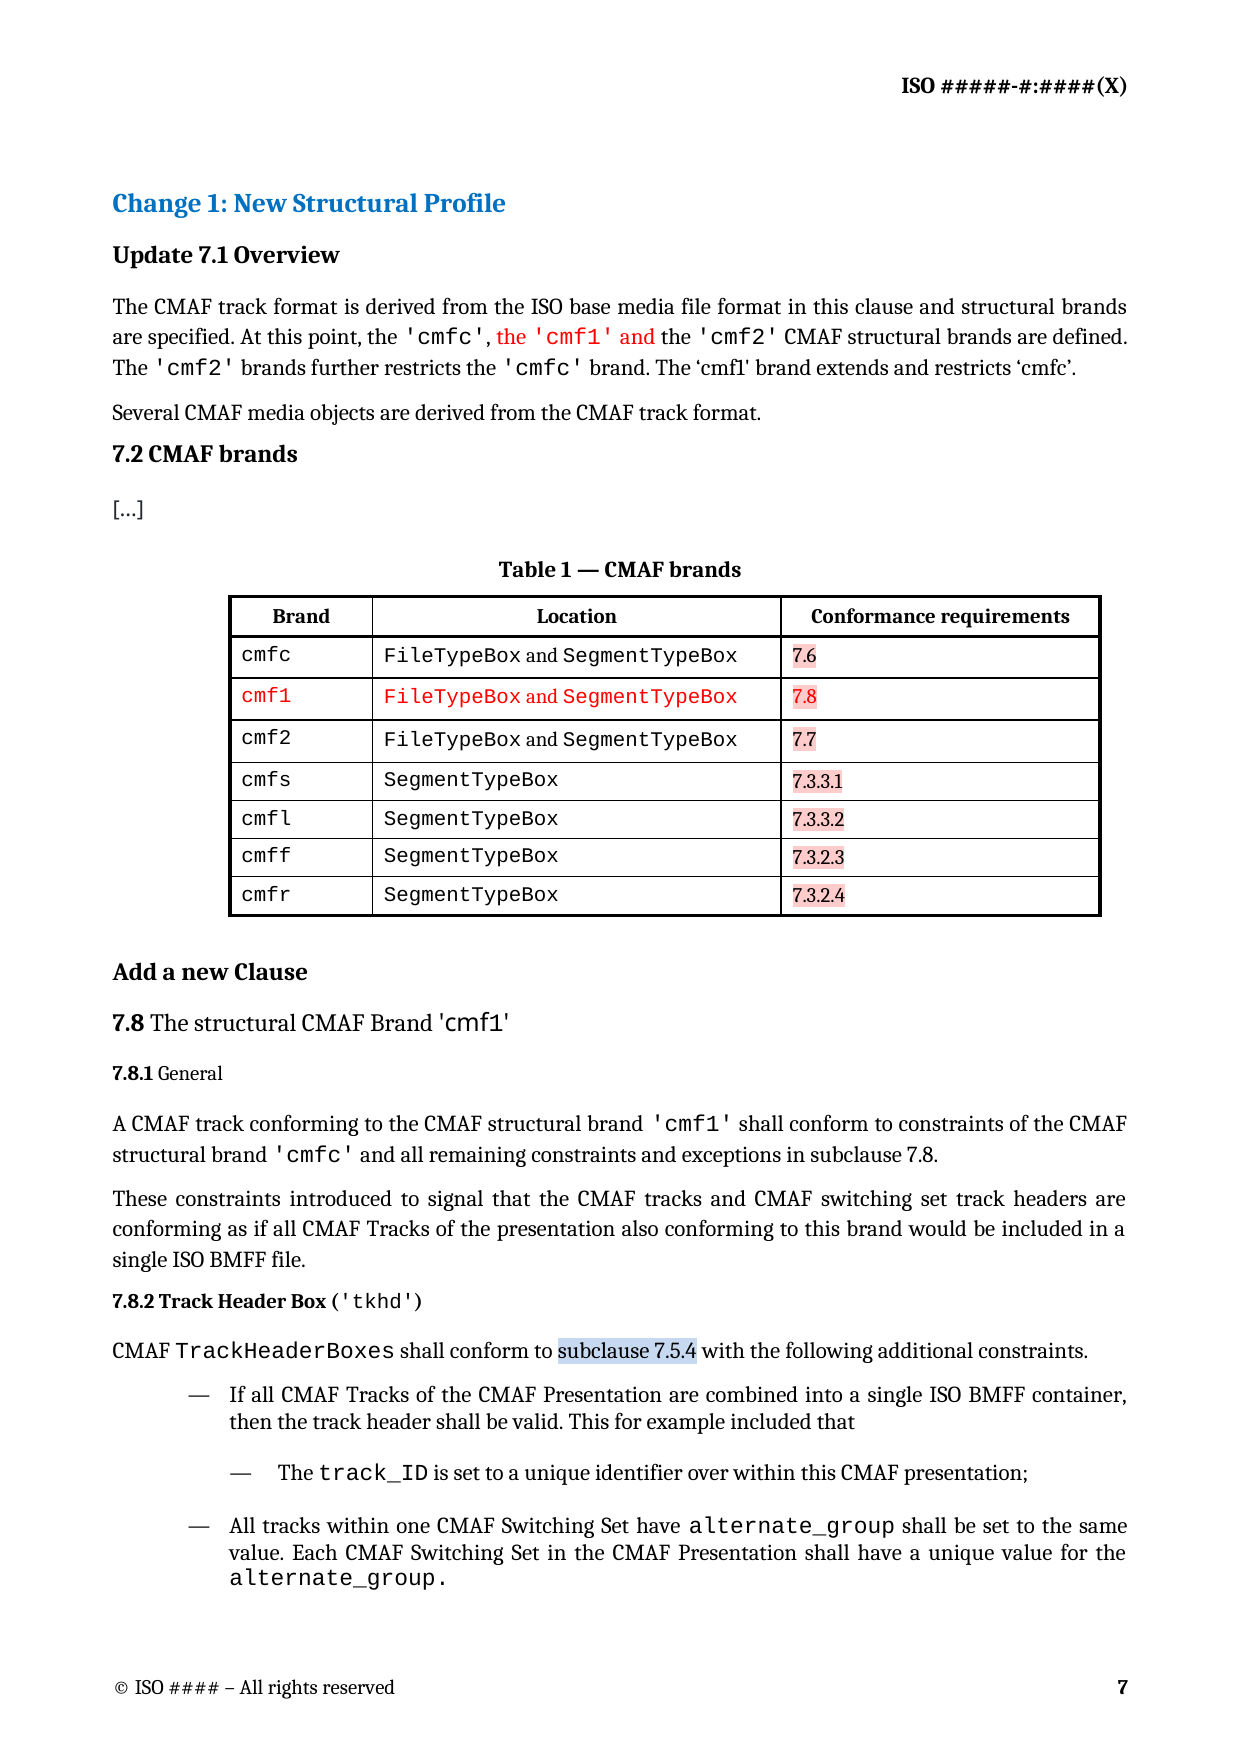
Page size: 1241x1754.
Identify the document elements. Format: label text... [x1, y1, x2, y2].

table_cell SegmentTypeBox [373, 839, 780, 876]
table_cell cmfr [232, 877, 372, 914]
table_cell SegmentTypeBox [373, 763, 780, 800]
text A CMAF track conforming to the CMAF structural brand 'cmf1' shall conform to constraints of the CMAF structural brand 'cmfc' and all remaining constraints and exceptions in subclause 7.8. [112, 1111, 1128, 1169]
subtitle 7.2 CMAF brands [112, 442, 1128, 468]
list — The track_ID is set to a unique identifier over within this CMAF presentation; [229, 1460, 1128, 1487]
table_header Location [373, 598, 780, 635]
title Table 1 — CMAF brands [112, 556, 1128, 583]
subtitle 7.8 The structural CMAF Brand 'cmf1' [112, 1011, 1128, 1037]
table_cell cmfs [232, 763, 372, 800]
table_cell 7.3.3.1 [782, 763, 1098, 800]
text CMAF TrackHeaderBoxes shall conform to subclause 7.5.4 with the following additional constraints. [112, 1338, 1128, 1366]
subtitle Change 1: New Structural Profile [112, 189, 1128, 218]
table_cell 7.3.2.4 [782, 877, 1098, 914]
list — If all CMAF Tracks of the CMAF Presentation are combined into a single ISO BMFF container, then the track header shall be valid. This for example included that [187, 1382, 1128, 1435]
text The CMAF track format is derived from the ISO base media file format in this clause and structural brands are specified. At this point, the 'cmfc', the 'cmf1' and the 'cmf2' CMAF structural brands are defined. The 'cmf2' brands further restricts the 'cmfc' brand. The ‘cmf1' brand extends and restricts ‘cmfc’. [112, 294, 1128, 383]
table_cell SegmentTypeBox [373, 801, 780, 838]
text Several CMAF media objects are derived from the CMAF track format. [112, 399, 1128, 426]
table_cell cmf2 [232, 721, 372, 762]
subtitle 7.8.1 General [112, 1062, 1128, 1086]
subtitle 7.8.2 Track Header Box ('tkhd') [112, 1289, 1128, 1313]
table_cell cmfc [232, 638, 372, 677]
table_cell 7.8 [782, 679, 1098, 719]
table_cell cmff [232, 839, 372, 876]
subtitle Update 7.1 Overview [112, 243, 1128, 269]
table_header Brand [232, 598, 372, 635]
table_cell SegmentTypeBox [373, 877, 780, 914]
table_cell FileTypeBox and SegmentTypeBox [373, 638, 780, 677]
table_header Conformance requirements [782, 598, 1098, 635]
text These constraints introduced to signal that the CMAF tracks and CMAF switching set track headers are conforming as if all CMAF Tracks of the presentation also conforming to this brand would be included in a single ISO BMFF file. [112, 1186, 1128, 1273]
table_cell cmfl [232, 801, 372, 838]
table_cell 7.7 [782, 721, 1098, 762]
text […] [112, 493, 1128, 523]
table_cell FileTypeBox and SegmentTypeBox [373, 679, 780, 719]
table_cell 7.3.2.3 [782, 839, 1098, 876]
list — All tracks within one CMAF Switching Set have alternate_group shall be set to the same value. Each CMAF Switching Set in the CMAF Presentation shall have a unique value for the alternate_group. [187, 1512, 1128, 1592]
table_cell 7.3.3.2 [782, 801, 1098, 838]
table_cell FileTypeBox and SegmentTypeBox [373, 721, 780, 762]
table_cell 7.6 [782, 638, 1098, 677]
subtitle Add a new Clause [112, 959, 1128, 986]
table_cell cmf1 [232, 679, 372, 719]
